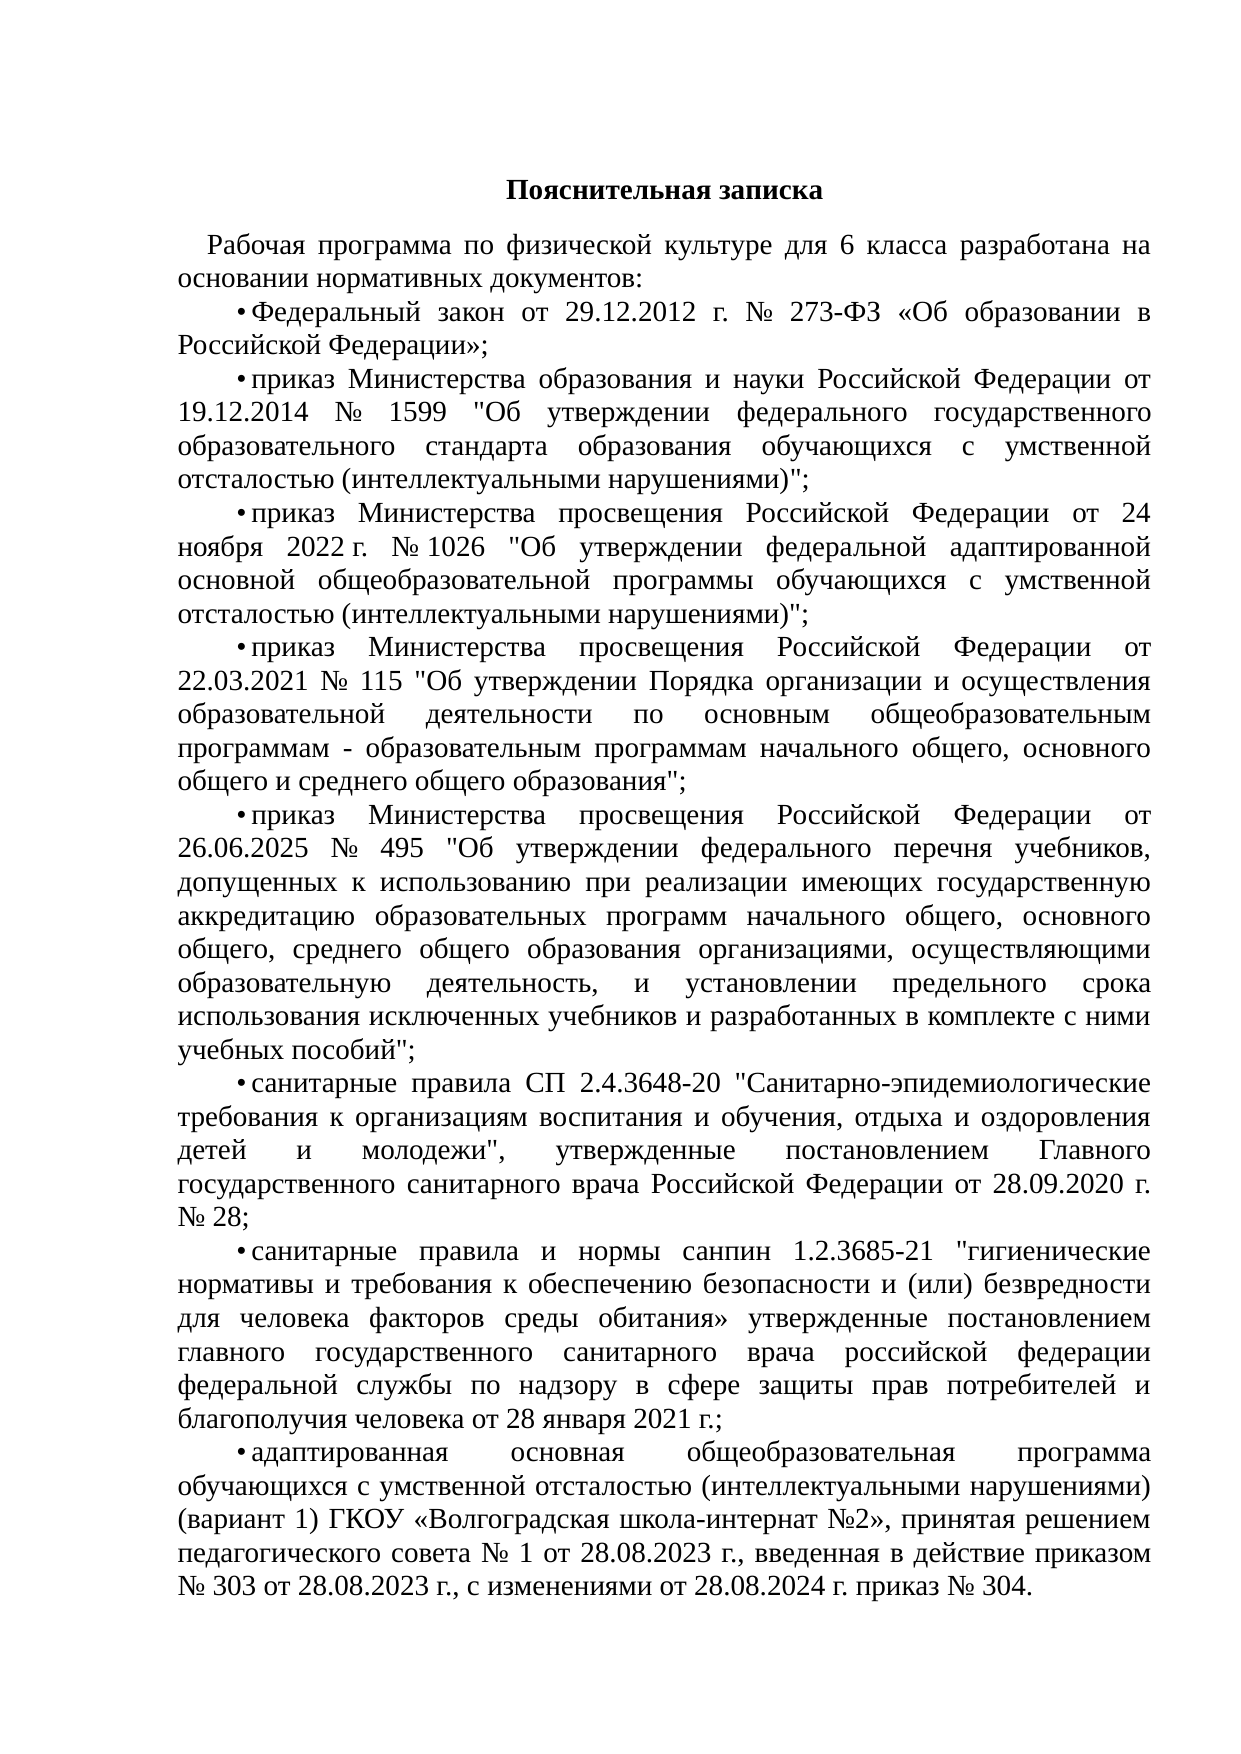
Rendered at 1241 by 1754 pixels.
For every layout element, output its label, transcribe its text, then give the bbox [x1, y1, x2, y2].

list санитарные правила СП 2.4.3648-20 "Санитарно-эпидемиологические требования к организациям воспитания и обучения, отдыха и оздоровления детей и молодежи", утвержденные постановлением Главного государственного санитарного врача Российской Федерации от 28.09.2020 г. № 28; [177, 1065, 1152, 1233]
list приказ Министерства просвещения Российской Федерации от 26.06.2025 № 495 "Об утверждении федерального перечня учебников, допущенных к использованию при реализации имеющих государственную аккредитацию образовательных программ начального общего, основного общего, среднего общего образования организациями, осуществляющими образовательную деятельность, и установлении предельного срока использования исключенных учебников и разработанных в комплекте с ними учебных пособий"; [177, 797, 1152, 1065]
list приказ Министерства просвещения Российской Федерации от 24 ноября 2022 г. № 1026 "Об утверждении федеральной адаптированной основной общеобразовательной программы обучающихся с умственной отсталостью (интеллектуальными нарушениями)"; [177, 495, 1152, 629]
text Рабочая программа по физической культуре для 6 класса разработана на основании нормативных документов: [177, 227, 1152, 294]
list Федеральный закон от 29.12.2012 г. № 273-ФЗ «Об образовании в Российской Федерации»; [177, 294, 1152, 361]
list адаптированная основная общеобразовательная программа обучающихся с умственной отсталостью (интеллектуальными нарушениями) (вариант 1) ГКОУ «Волгоградская школа-интернат №2», принятая решением педагогического совета № 1 от 28.08.2023 г., введенная в действие приказом № 303 от 28.08.2023 г., с изменениями от 28.08.2024 г. приказ № 304. [177, 1434, 1152, 1602]
list приказ Министерства образования и науки Российской Федерации от 19.12.2014 № 1599 "Об утверждении федерального государственного образовательного стандарта образования обучающихся с умственной отсталостью (интеллектуальными нарушениями)"; [177, 361, 1152, 495]
text Пояснительная записка [177, 172, 1152, 206]
list приказ Министерства просвещения Российской Федерации от 22.03.2021 № 115 "Об утверждении Порядка организации и осуществления образовательной деятельности по основным общеобразовательным программам - образовательным программам начального общего, основного общего и среднего общего образования"; [177, 629, 1152, 797]
list санитарные правила и нормы санпин 1.2.3685-21 "гигиенические нормативы и требования к обеспечению безопасности и (или) безвредности для человека факторов среды обитания» утвержденные постановлением главного государственного санитарного врача российской федерации федеральной службы по надзору в сфере защиты прав потребителей и благополучия человека от 28 января 2021 г.; [177, 1233, 1152, 1434]
